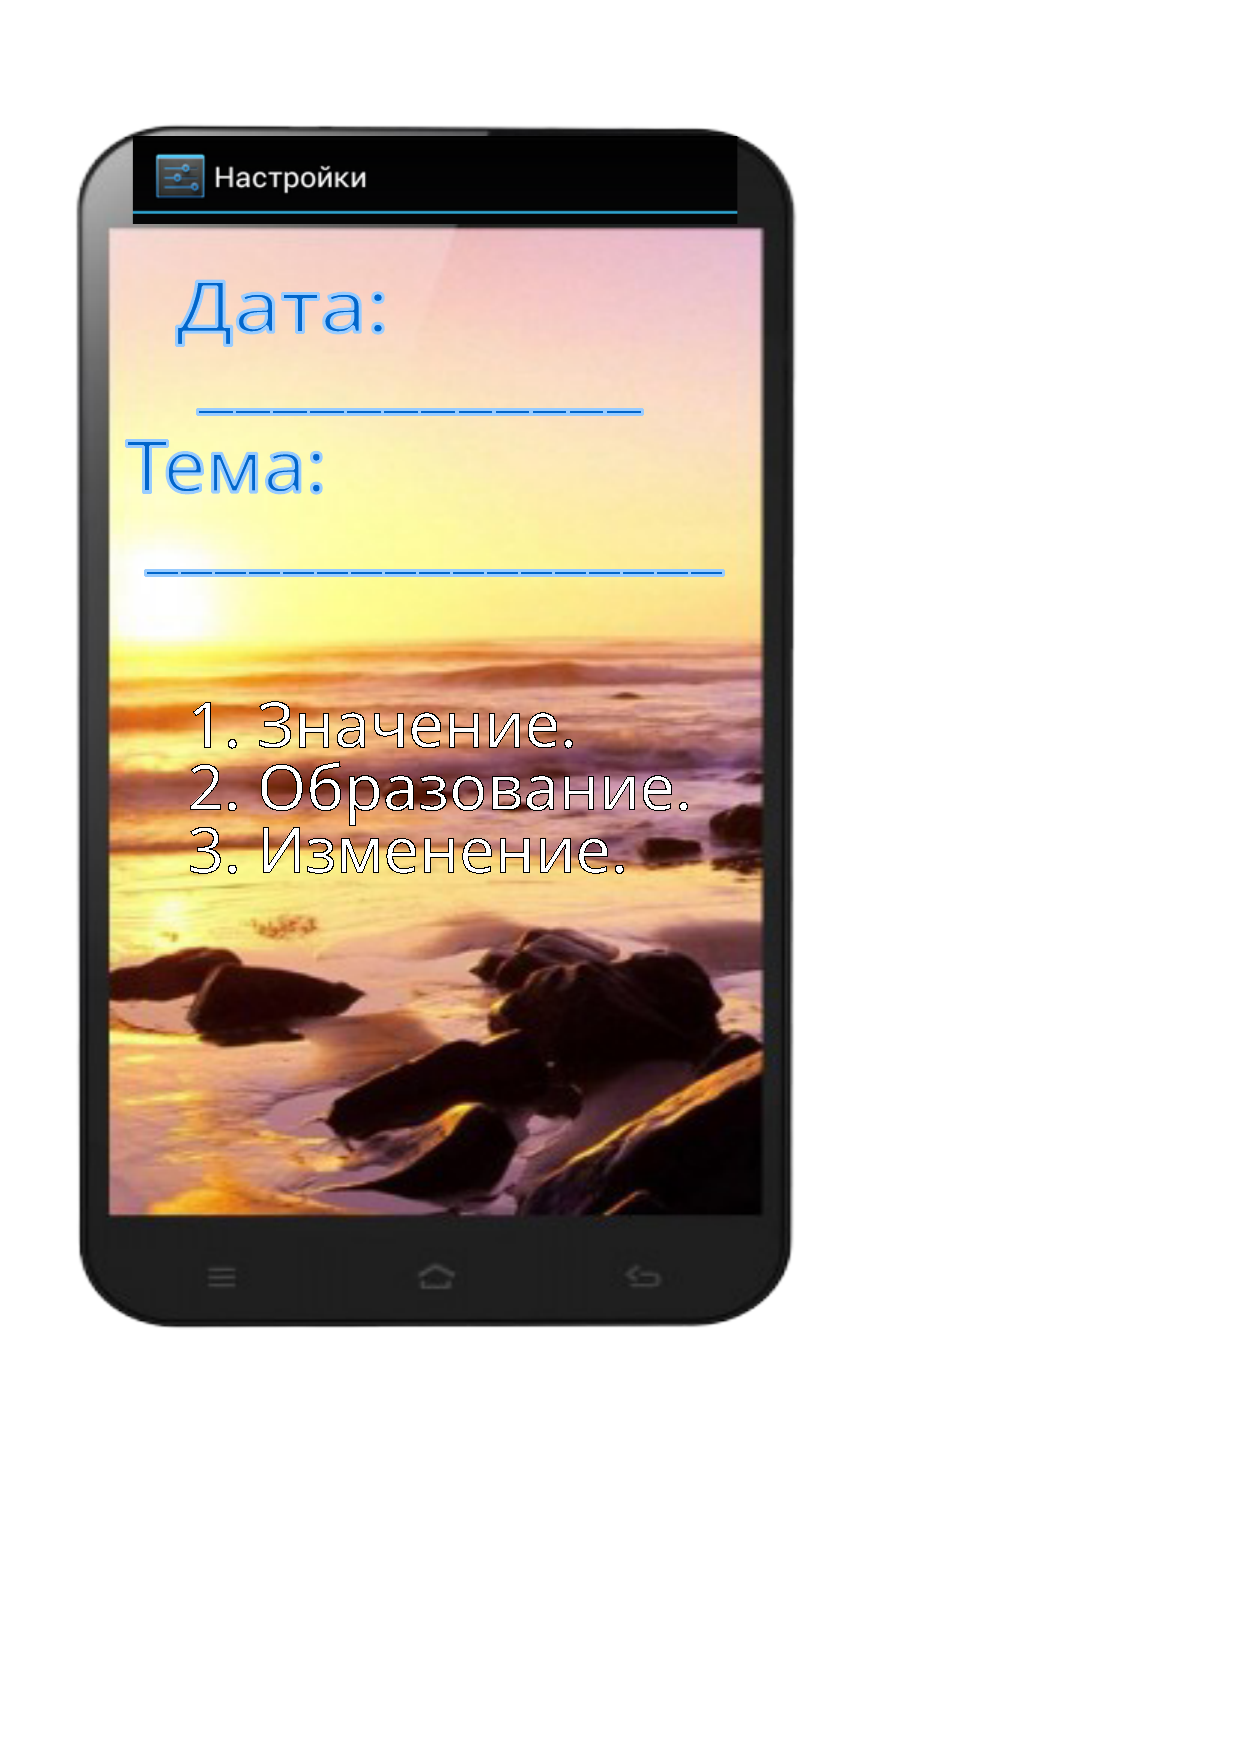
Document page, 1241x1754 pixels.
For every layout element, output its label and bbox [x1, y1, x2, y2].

picture [51, 114, 807, 1338]
